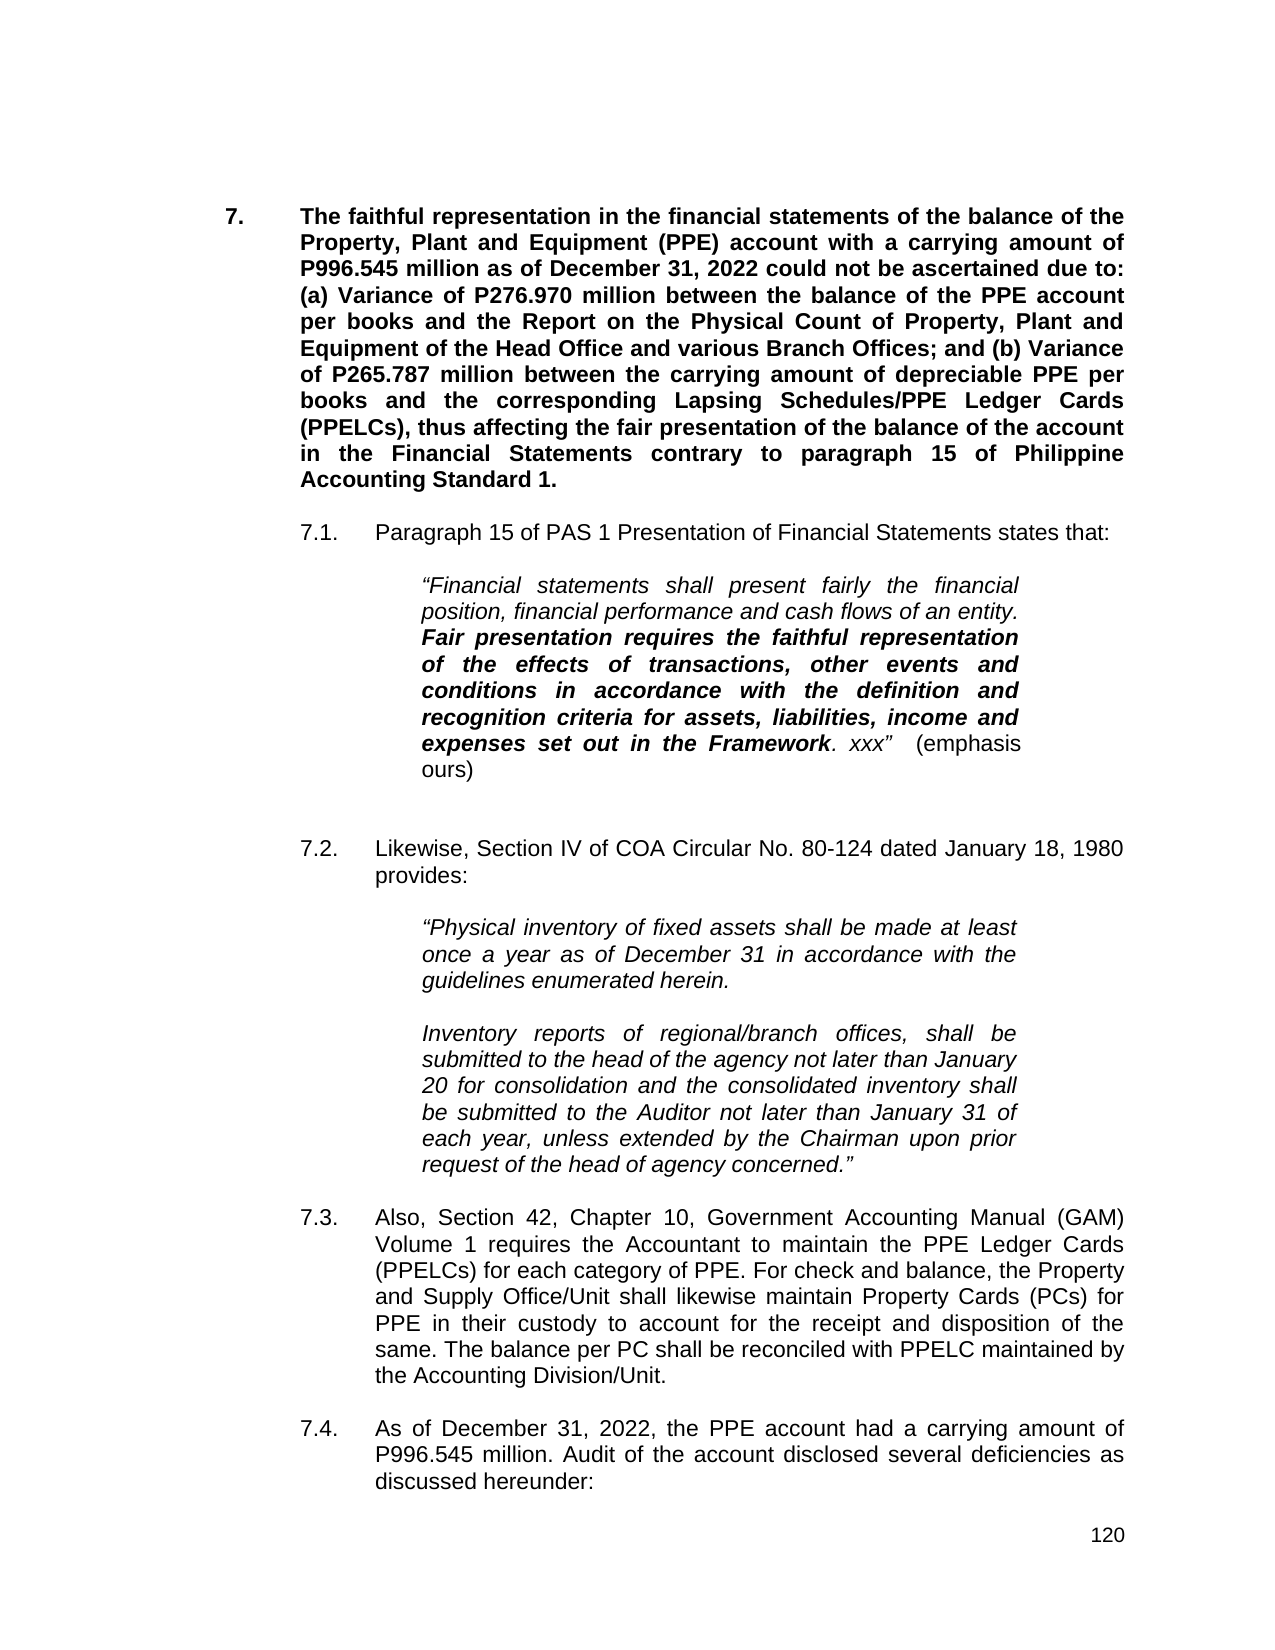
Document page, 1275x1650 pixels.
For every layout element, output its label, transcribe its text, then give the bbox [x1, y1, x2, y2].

list Likewise, Section IV of COA Circular No. 80-124 dated January 18, 1980 provides: [300, 835, 1125, 888]
list Also, Section 42, Chapter 10, Government Accounting Manual (GAM) Volume 1 requires the Accountant to maintain the PPE Ledger Cards (PPELCs) for each category of PPE. For check and balance, the Property and Supply Office/Unit shall likewise maintain Property Cards (PCs) for PPE in their custody to account for the receipt and disposition of the same. The balance per PC shall be reconciled with PPELC maintained by the Accounting Division/Unit. [300, 1204, 1125, 1389]
text “Physical inventory of fixed assets shall be made at least once a year as of December 31 in accordance with the guidelines enumerated herein. [422, 914, 1019, 993]
list Paragraph 15 of PAS 1 Presentation of Financial Statements states that: [300, 519, 1125, 545]
list As of December 31, 2022, the PPE account had a carrying amount of P996.545 million. Audit of the account disclosed several deficiencies as discussed hereunder: [300, 1415, 1125, 1494]
text Inventory reports of regional/branch offices, shall be submitted to the head of the agency not later than January 20 for consolidation and the consolidated inventory shall be submitted to the Auditor not later than January 31 of each year, unless extended by the Chairman upon prior request of the head of agency concerned.” [422, 1020, 1019, 1178]
list “Financial statements shall present fairly the financial position, financial performance and cash flows of an entity. Fair presentation requires the faithful representation of the effects of transactions, other events and conditions in accordance with the definition and recognition criteria for assets, liabilities, income and expenses set out in the Framework. xxx” (emphasis ours) [421, 572, 1021, 782]
list The faithful representation in the financial statements of the balance of the Property, Plant and Equipment (PPE) account with a carrying amount of P996.545 million as of December 31, 2022 could not be ascertained due to: (a) Variance of P276.970 million between the balance of the PPE account per books and the Report on the Physical Count of Property, Plant and Equipment of the Head Office and various Branch Offices; and (b) Variance of P265.787 million between the carrying amount of depreciable PPE per books and the corresponding Lapsing Schedules/PPE Ledger Cards (PPELCs), thus affecting the fair presentation of the balance of the account in the Financial Statements contrary to paragraph 15 of Philippine Accounting Standard 1. [225, 203, 1125, 493]
